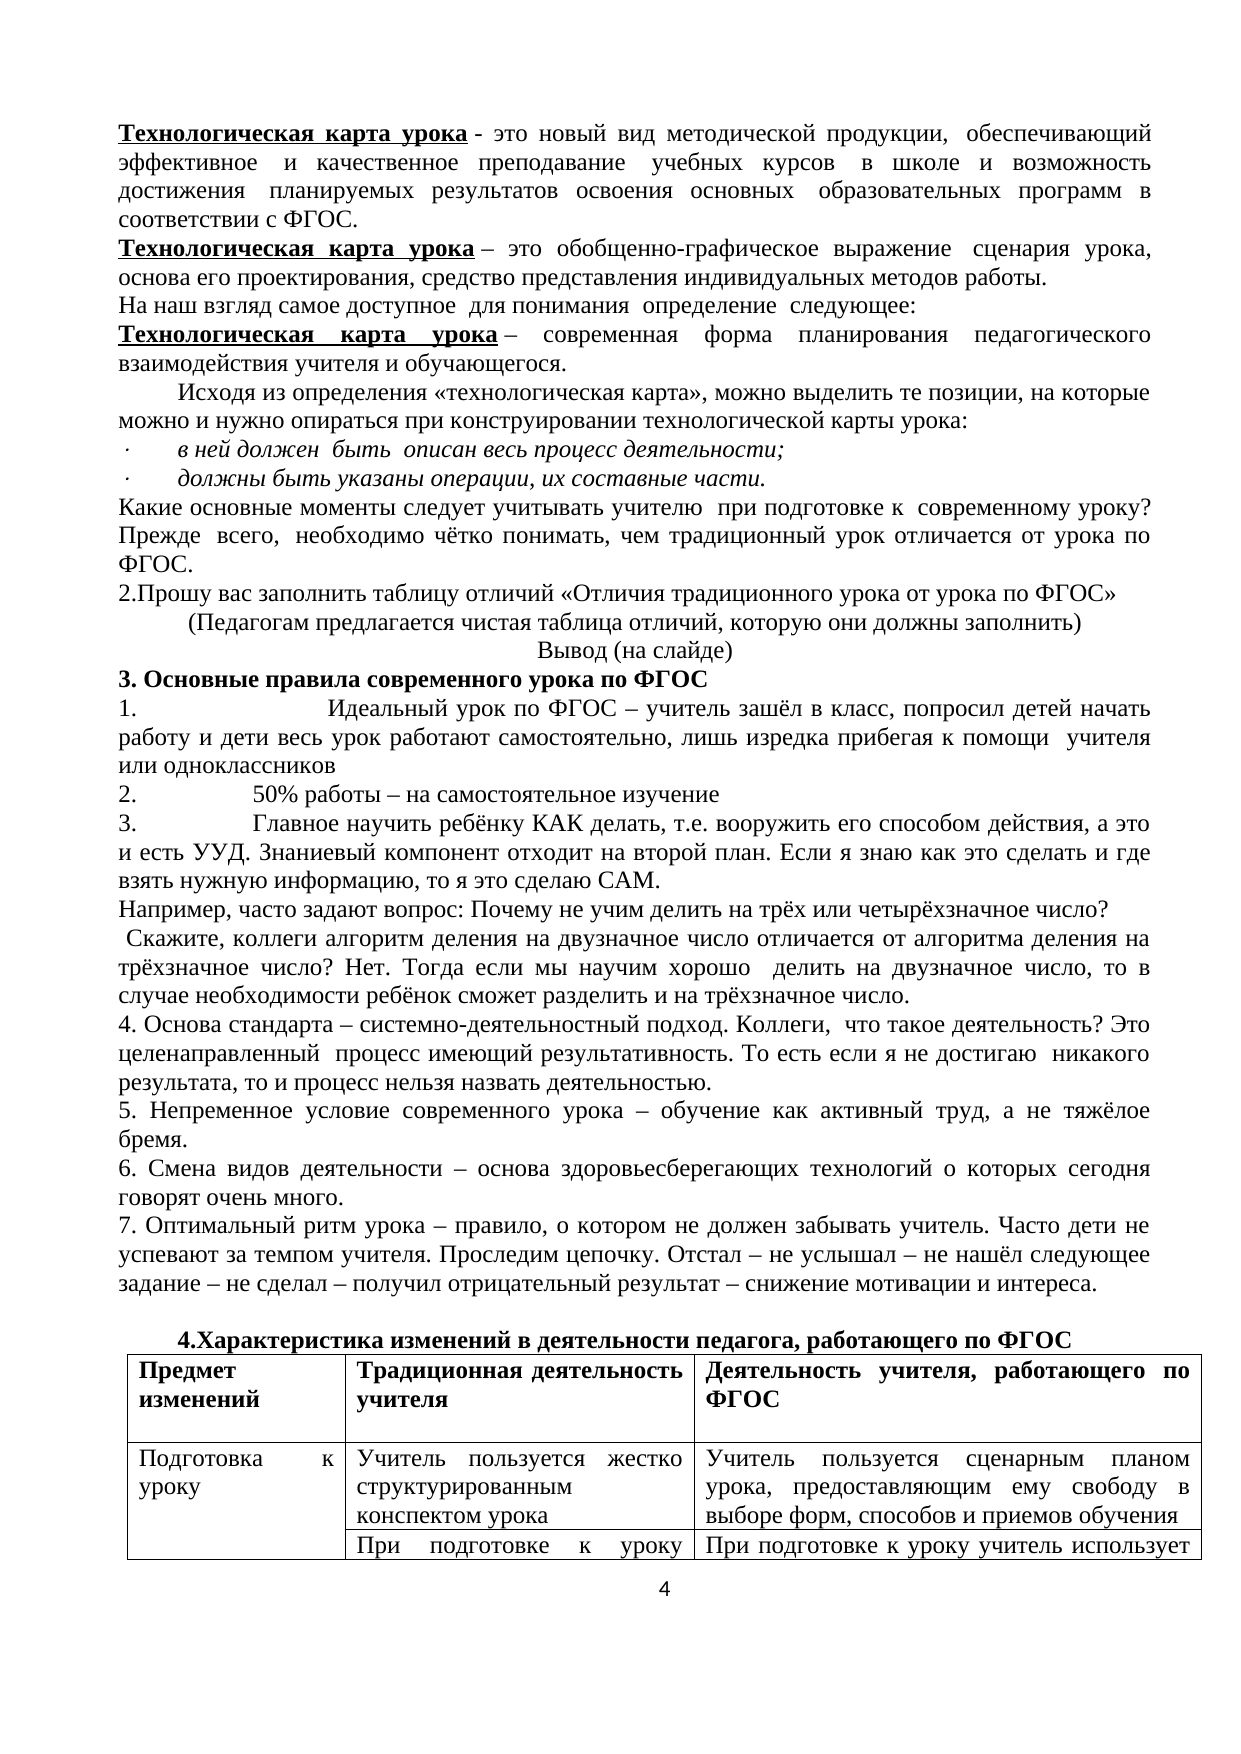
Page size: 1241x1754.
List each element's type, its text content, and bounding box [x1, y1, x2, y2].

text Технологическая карта урока – это обобщенно-графическое выражение сценария урока, основа его проектирования, средство представления индивидуальных методов работы. [118, 233, 1152, 291]
table_header Деятельность учителя, работающего по ФГОС [695, 1355, 1201, 1442]
list 50% работы – на самостоятельное изучение [118, 779, 1152, 808]
text Скажите, коллеги алгоритм деления на двузначное число отличается от алгоритма деления на трёхзначное число? Нет. Тогда если мы научим хорошо делить на двузначное число, то в случае необходимости ребёнок сможет разделить и на трёхзначное число. [118, 923, 1152, 1009]
table_header Предмет изменений [128, 1355, 345, 1442]
text Например, часто задают вопрос: Почему не учим делить на трёх или четырёхзначное число? [118, 894, 1152, 923]
text Технологическая карта урока - это новый вид методической продукции, обеспечивающий эффективное и качественное преподавание учебных курсов в школе и возможность достижения планируемых результатов освоения основных образовательных программ в соответствии с ФГОС. [118, 118, 1152, 233]
text 2.Прошу вас заполнить таблицу отличий «Отличия традиционного урока от урока по ФГОС» [118, 578, 1152, 607]
text Какие основные моменты следует учитывать учителю при подготовке к современному уроку? Прежде всего, необходимо чётко понимать, чем традиционный урок отличается от урока по ФГОС. [118, 492, 1152, 578]
text Технологическая карта урока – современная форма планирования педагогического взаимодействия учителя и обучающегося. [118, 319, 1152, 377]
list в ней должен быть описан весь процесс деятельности; [118, 434, 1152, 463]
text Вывод (на слайде) [118, 636, 1152, 664]
text 6. Смена видов деятельности – основа здоровьесберегающих технологий о которых сегодня говорят очень много. [118, 1153, 1152, 1211]
table_cell Учитель пользуется жестко структурированным конспектом урока [346, 1443, 694, 1529]
table_cell Подготовка к уроку [128, 1443, 345, 1559]
table_header Традиционная деятельность учителя [346, 1355, 694, 1442]
list Главное научить ребёнку КАК делать, т.е. вооружить его способом действия, а это и есть УУД. Знаниевый компонент отходит на второй план. Если я знаю как это сделать и где взять нужную информацию, то я это сделаю САМ. [118, 808, 1152, 894]
text 5. Непременное условие современного урока – обучение как активный труд, а не тяжёлое бремя. [118, 1096, 1152, 1153]
text 7. Оптимальный ритм урока – правило, о котором не должен забывать учитель. Часто дети не успевают за темпом учителя. Проследим цепочку. Отстал – не услышал – не нашёл следующее задание – не сделал – получил отрицательный результат – снижение мотивации и интереса. [118, 1211, 1152, 1297]
text На наш взгляд самое доступное для понимания определение следующее: [118, 291, 1152, 319]
text Исходя из определения «технологическая карта», можно выделить те позиции, на которые можно и нужно опираться при конструировании технологической карты урока: [118, 377, 1152, 434]
list Идеальный урок по ФГОС – учитель зашёл в класс, попросил детей начать работу и дети весь урок работают самостоятельно, лишь изредка прибегая к помощи учителя или одноклассников [118, 693, 1152, 779]
text 4. Основа стандарта – системно-деятельностный подход. Коллеги, что такое деятельность? Это целенаправленный процесс имеющий результативность. То есть если я не достигаю никакого результата, то и процесс нельзя назвать деятельностью. [118, 1009, 1152, 1096]
list должны быть указаны операции, их составные части. [118, 463, 1152, 492]
text 3. Основные правила современного урока по ФГОС [118, 664, 1152, 693]
text 4.Характеристика изменений в деятельности педагога, работающего по ФГОС [177, 1326, 1152, 1354]
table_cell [695, 1530, 1201, 1559]
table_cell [346, 1530, 694, 1559]
text (Педагогам предлагается чистая таблица отличий, которую они должны заполнить) [118, 607, 1152, 636]
table_cell Учитель пользуется сценарным планом урока, предоставляющим ему свободу в выборе форм, способов и приемов обучения [695, 1443, 1201, 1529]
